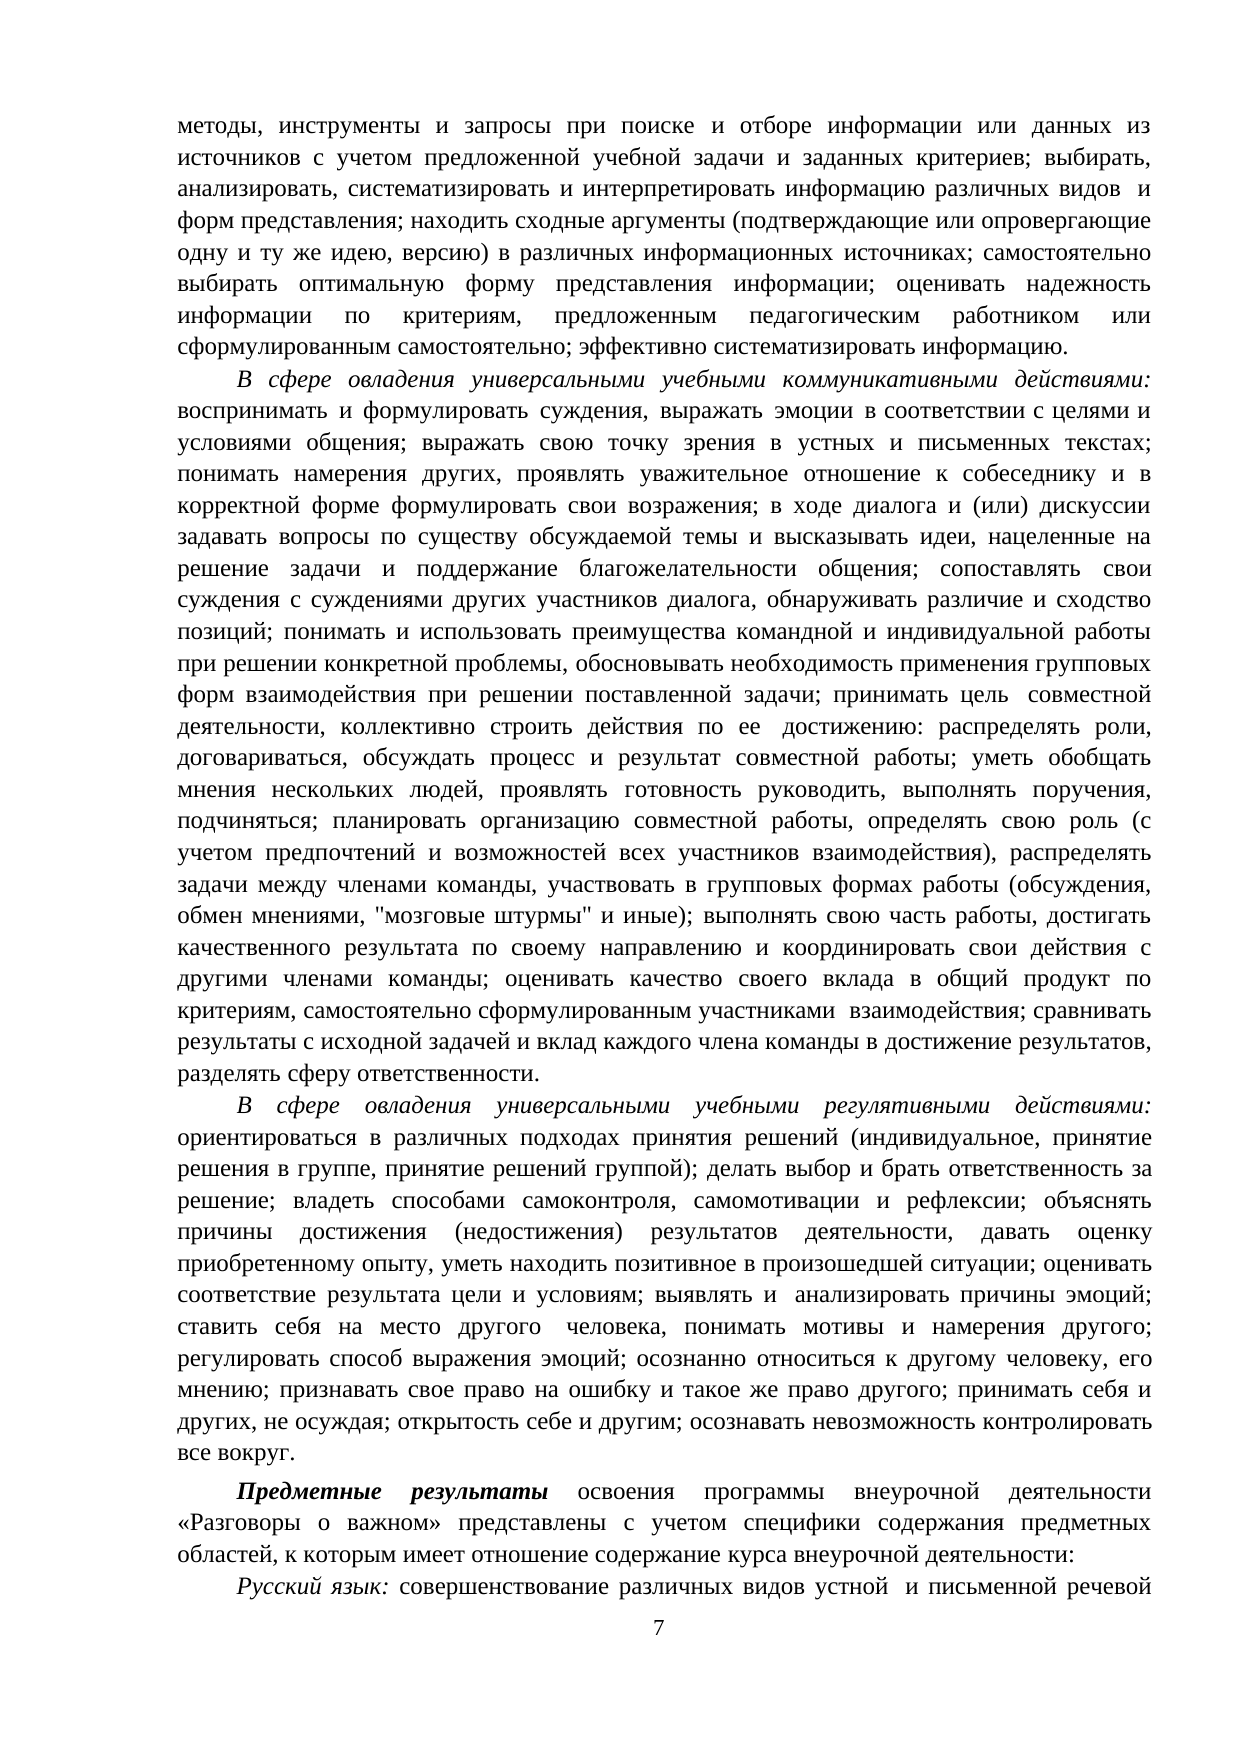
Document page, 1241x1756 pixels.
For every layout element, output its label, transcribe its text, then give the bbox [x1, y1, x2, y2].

text В сфере овладения универсальными учебными коммуникативными действиями: воспринимать и формулировать суждения, выражать эмоции в соответствии с целями и условиями общения; выражать свою точку зрения в устных и письменных текстах; понимать намерения других, проявлять уважительное отношение к собеседнику и в корректной форме формулировать свои возражения; в ходе диалога и (или) дискуссии задавать вопросы по существу обсуждаемой темы и высказывать идеи, нацеленные на решение задачи и поддержание благожелательности общения; сопоставлять свои суждения с суждениями других участников диалога, обнаруживать различие и сходство позиций; понимать и использовать преимущества командной и индивидуальной работы при решении конкретной проблемы, обосновывать необходимость применения групповых форм взаимодействия при решении поставленной задачи; принимать цель совместной деятельности, коллективно строить действия по ее достижению: распределять роли, договариваться, обсуждать процесс и результат совместной работы; уметь обобщать мнения нескольких людей, проявлять готовность руководить, выполнять поручения, подчиняться; планировать организацию совместной работы, определять свою роль (с учетом предпочтений и возможностей всех участников взаимодействия), распределять задачи между членами команды, участвовать в групповых формах работы (обсуждения, обмен мнениями, "мозговые штурмы" и иные); выполнять свою часть работы, достигать качественного результата по своему направлению и координировать свои действия с другими членами команды; оценивать качество своего вклада в общий продукт по критериям, самостоятельно сформулированным участниками взаимодействия; сравнивать результаты с исходной задачей и вклад каждого члена команды в достижение результатов, разделять сферу ответственности. [177, 364, 1152, 1087]
text В сфере овладения универсальными учебными регулятивными действиями: ориентироваться в различных подходах принятия решений (индивидуальное, принятие решения в группе, принятие решений группой); делать выбор и брать ответственность за решение; владеть способами самоконтроля, самомотивации и рефлексии; объяснять причины достижения (недостижения) результатов деятельности, давать оценку приобретенному опыту, уметь находить позитивное в произошедшей ситуации; оценивать соответствие результата цели и условиям; выявлять и анализировать причины эмоций; ставить себя на место другого человека, понимать мотивы и намерения другого; регулировать способ выражения эмоций; осознанно относиться к другому человеку, его мнению; признавать свое право на ошибку и такое же право другого; принимать себя и других, не осуждая; открытость себе и другим; осознавать невозможность контролировать все вокруг. [177, 1090, 1152, 1466]
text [177, 110, 1151, 360]
text Предметные результаты освоения программы внеурочной деятельности «Разговоры о важном» представлены с учетом специфики содержания предметных областей, к которым имеет отношение содержание курса внеурочной деятельности: [177, 1476, 1151, 1568]
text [177, 1571, 1152, 1600]
